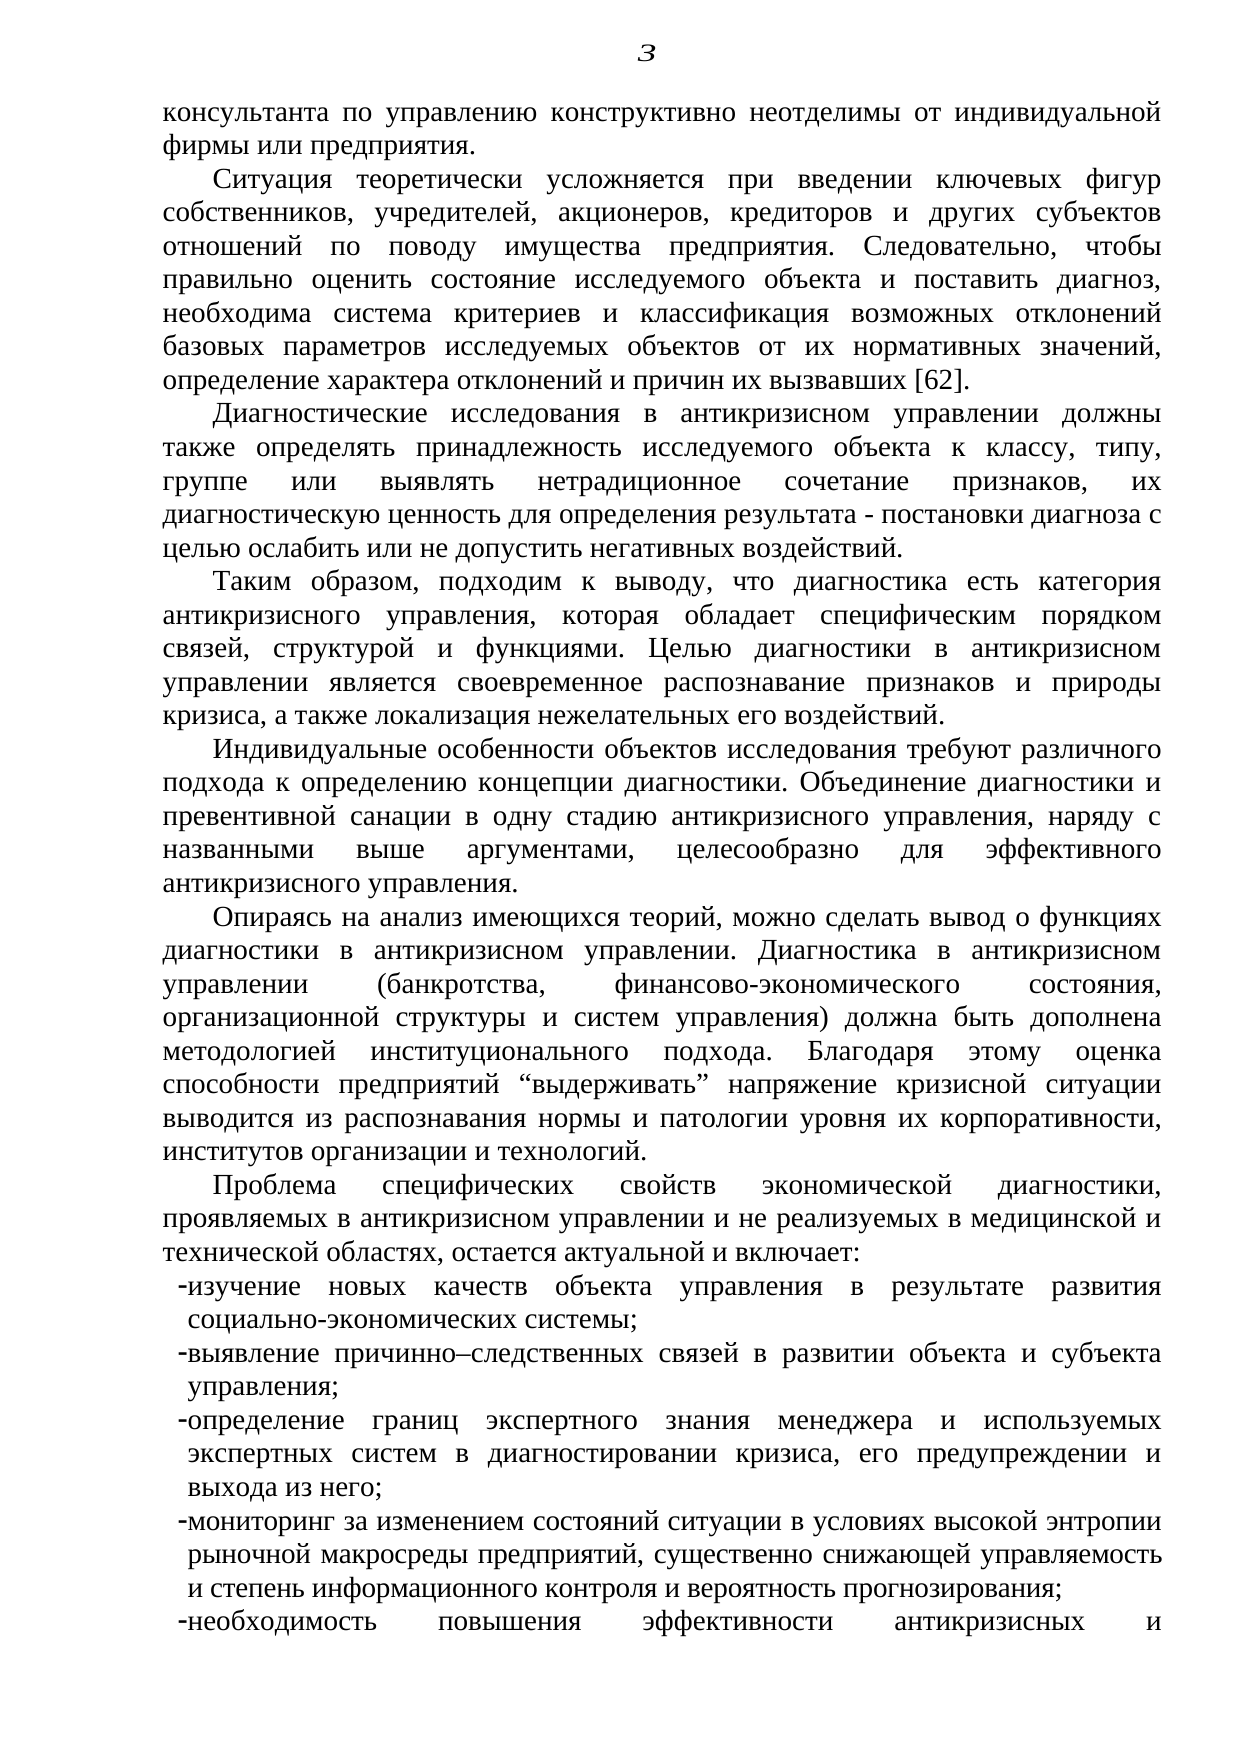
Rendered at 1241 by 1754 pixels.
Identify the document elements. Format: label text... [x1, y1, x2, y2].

list изучение новых качеств объекта управления в результате развития социально-экономических системы; [178, 1268, 1162, 1335]
list мониторинг за изменением состояний ситуации в условиях высокой энтропии рыночной макросреды предприятий, существенно снижающей управляемость и степень информационного контроля и вероятность прогнозирования; [178, 1503, 1162, 1603]
text Проблема специфических свойств экономической диагностики, проявляемых в антикризисном управлении и не реализуемых в медицинской и технической областях, остается актуальной и включает: [162, 1167, 1162, 1268]
text Опираясь на анализ имеющихся теорий, можно сделать вывод о функциях диагностики в антикризисном управлении. Диагностика в антикризисном управлении (банкротства, финансово-экономического состояния, организационной структуры и систем управления) должна быть дополнена методологией институционального подхода. Благодаря этому оценка способности предприятий “выдерживать” напряжение кризисной ситуации выводится из распознавания нормы и патологии уровня их корпоративности, институтов организации и технологий. [162, 899, 1162, 1167]
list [178, 1603, 1162, 1637]
text Диагностические исследования в антикризисном управлении должны также определять принадлежность исследуемого объекта к классу, типу, группе или выявлять нетрадиционное сочетание признаков, их диагностическую ценность для определения результата - постановки диагноза с целью ослабить или не допустить негативных воздействий. [162, 396, 1162, 563]
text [162, 94, 1162, 161]
text Ситуация теоретически усложняется при введении ключевых фигур собственников, учредителей, акционеров, кредиторов и других субъектов отношений по поводу имущества предприятия. Следовательно, чтобы правильно оценить состояние исследуемого объекта и поставить диагноз, необходима система критериев и классификация возможных отклонений базовых параметров исследуемых объектов от их нормативных значений, определение характера отклонений и причин их вызвавших [62]. [162, 161, 1162, 396]
text Таким образом, подходим к выводу, что диагностика есть категория антикризисного управления, которая обладает специфическим порядком связей, структурой и функциями. Целью диагностики в антикризисном управлении является своевременное распознавание признаков и природы кризиса, а также локализация нежелательных его воздействий. [162, 563, 1162, 731]
list выявление причинно–следственных связей в развитии объекта и субъекта управления; [178, 1335, 1162, 1402]
list определение границ экспертного знания менеджера и используемых экспертных систем в диагностировании кризиса, его предупреждении и выхода из него; [178, 1402, 1162, 1503]
text Индивидуальные особенности объектов исследования требуют различного подхода к определению концепции диагностики. Объединение диагностики и превентивной санации в одну стадию антикризисного управления, наряду с названными выше аргументами, целесообразно для эффективного антикризисного управления. [162, 731, 1162, 899]
